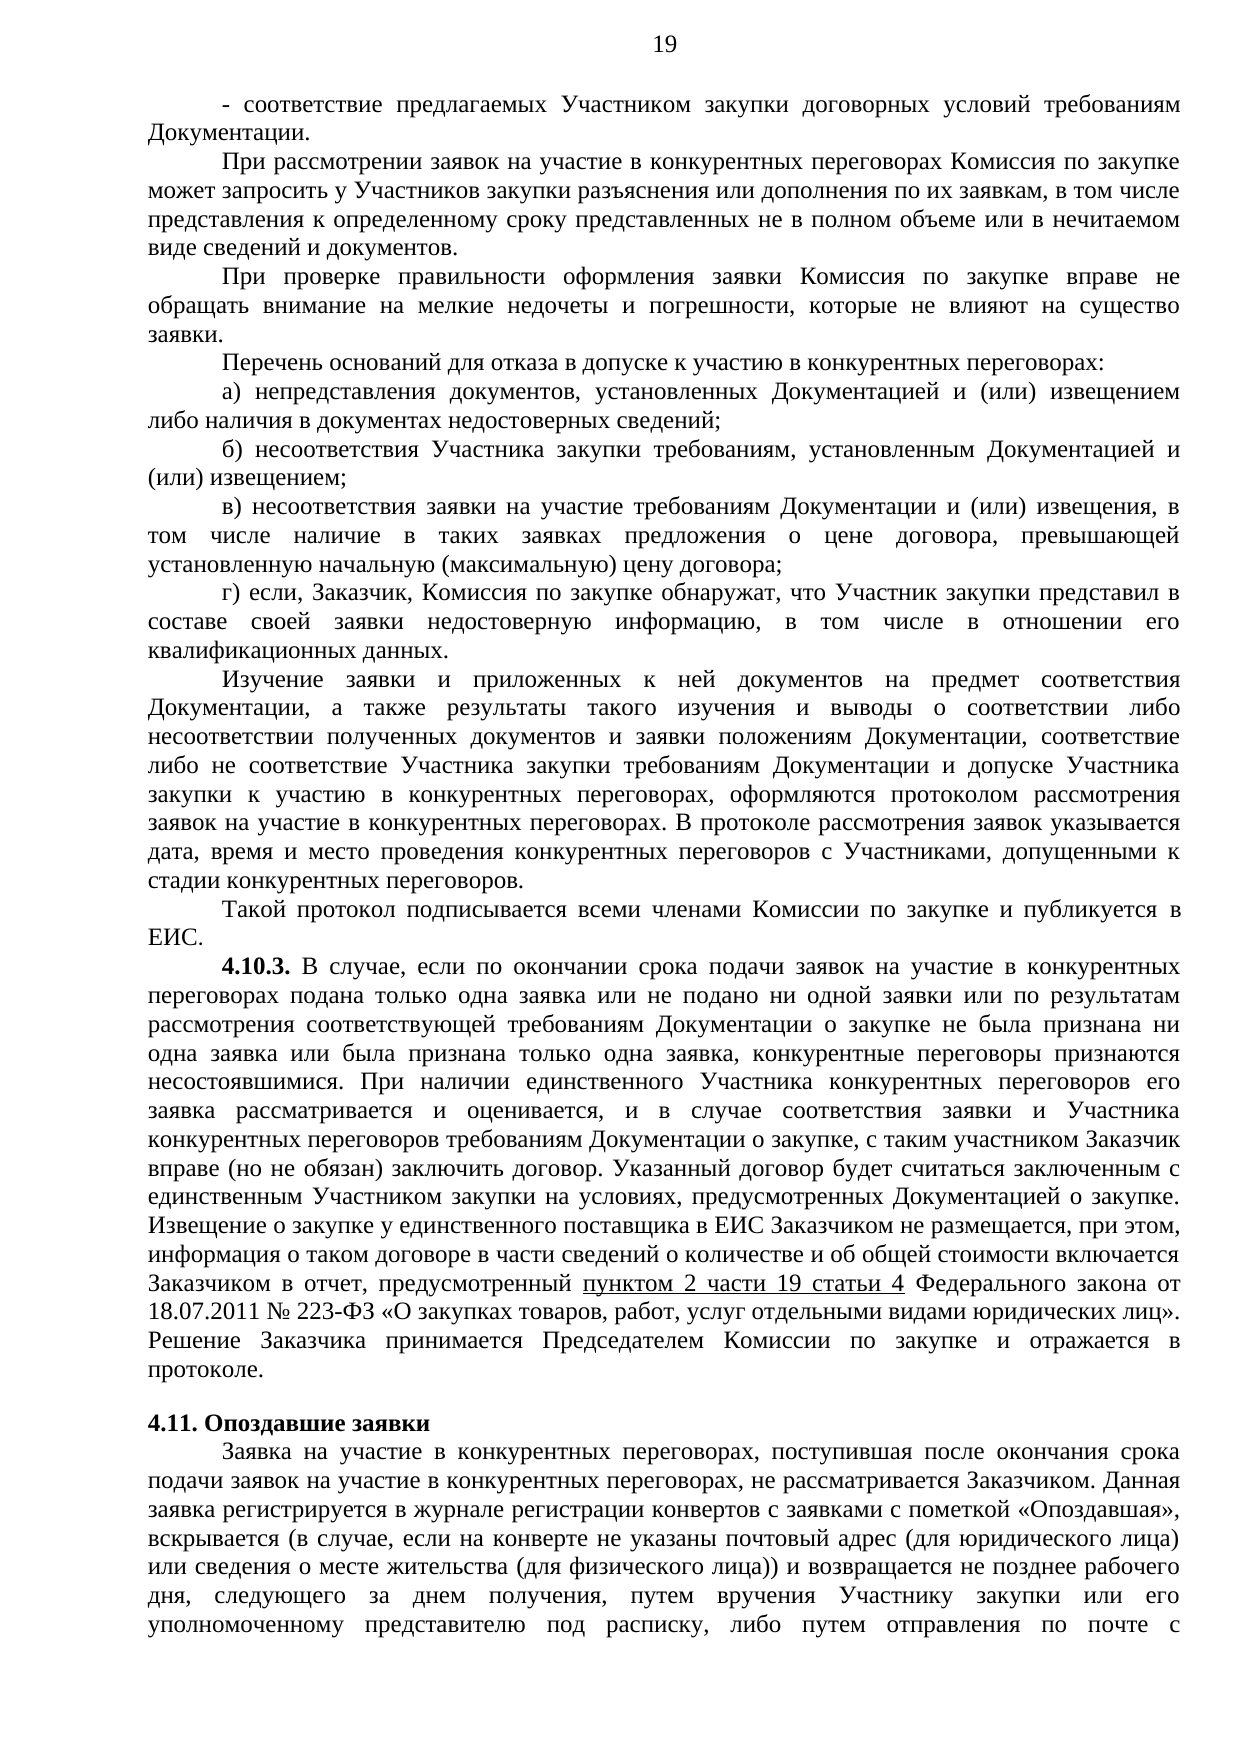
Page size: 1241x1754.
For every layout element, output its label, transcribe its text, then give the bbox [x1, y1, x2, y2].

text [148, 1436, 1181, 1638]
text 4.11. Опоздавшие заявки [148, 1408, 1181, 1436]
text Перечень оснований для отказа в допуске к участию в конкурентных переговорах: [148, 347, 1181, 376]
text Такой протокол подписывается всеми членами Комиссии по закупке и публикуется в ЕИС. [148, 894, 1181, 951]
text - соответствие предлагаемых Участником закупки договорных условий требованиям Документации. [148, 89, 1181, 146]
text 4.10.3. В случае, если по окончании срока подачи заявок на участие в конкурентных переговорах подана только одна заявка или не подано ни одной заявки или по результатам рассмотрения соответствующей требованиям Документации о закупке не была признана ни одна заявка или была признана только одна заявка, конкурентные переговоры признаются несостоявшимися. При наличии единственного Участника конкурентных переговоров его заявка рассматривается и оценивается, и в случае соответствия заявки и Участника конкурентных переговоров требованиям Документации о закупке, с таким участником Заказчик вправе (но не обязан) заключить договор. Указанный договор будет считаться заключенным с единственным Участником закупки на условиях, предусмотренных Документацией о закупке. Извещение о закупке у единственного поставщика в ЕИС Заказчиком не размещается, при этом, информация о таком договоре в части сведений о количестве и об общей стоимости включается Заказчиком в отчет, предусмотренный пунктом 2 части 19 статьи 4 Федерального закона от 18.07.2011 № 223-ФЗ «О закупках товаров, работ, услуг отдельными видами юридических лиц». Решение Заказчика принимается Председателем Комиссии по закупке и отражается в протоколе. [148, 951, 1181, 1383]
text При проверке правильности оформления заявки Комиссия по закупке вправе не обращать внимание на мелкие недочеты и погрешности, которые не влияют на существо заявки. [148, 261, 1181, 347]
text Изучение заявки и приложенных к ней документов на предмет соответствия Документации, а также результаты такого изучения и выводы о соответствии либо несоответствии полученных документов и заявки положениям Документации, соответствие либо не соответствие Участника закупки требованиям Документации и допуске Участника закупки к участию в конкурентных переговорах, оформляются протоколом рассмотрения заявок на участие в конкурентных переговорах. В протоколе рассмотрения заявок указывается дата, время и место проведения конкурентных переговоров с Участниками, допущенными к стадии конкурентных переговоров. [148, 664, 1181, 894]
text г) если, Заказчик, Комиссия по закупке обнаружат, что Участник закупки представил в составе своей заявки недостоверную информацию, в том числе в отношении его квалификационных данных. [148, 577, 1181, 664]
text б) несоответствия Участника закупки требованиям, установленным Документацией и (или) извещением; [148, 434, 1181, 491]
text а) непредставления документов, установленных Документацией и (или) извещением либо наличия в документах недостоверных сведений; [148, 376, 1181, 434]
text При рассмотрении заявок на участие в конкурентных переговорах Комиссия по закупке может запросить у Участников закупки разъяснения или дополнения по их заявкам, в том числе представления к определенному сроку представленных не в полном объеме или в нечитаемом виде сведений и документов. [148, 146, 1181, 261]
text в) несоответствия заявки на участие требованиям Документации и (или) извещения, в том числе наличие в таких заявках предложения о цене договора, превышающей установленную начальную (максимальную) цену договора; [148, 491, 1181, 577]
